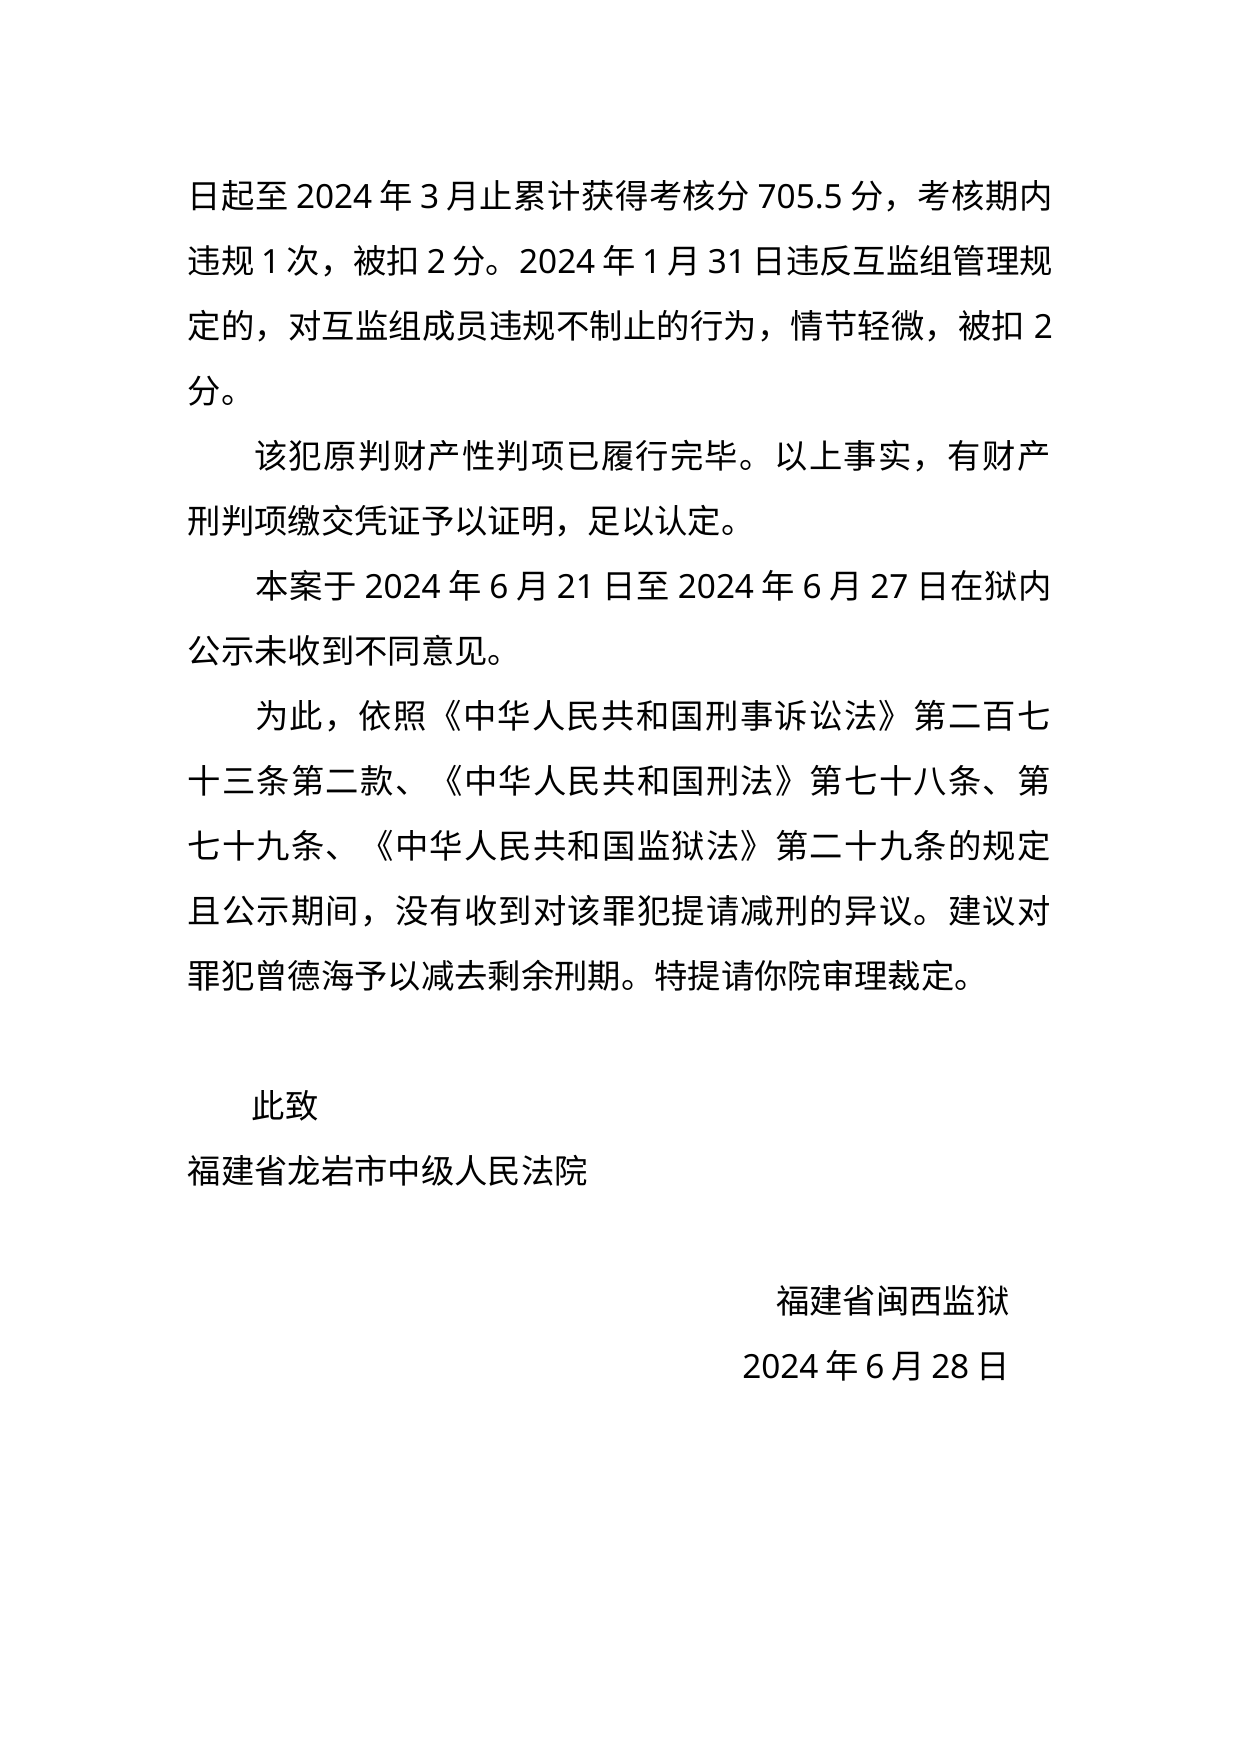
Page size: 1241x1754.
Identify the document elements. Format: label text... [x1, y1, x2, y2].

text 福建省闽西监狱 [187, 1267, 1009, 1332]
text 福建省龙岩市中级人民法院 [187, 1137, 1053, 1202]
text 此致 [187, 1072, 1053, 1137]
text 该犯原判财产性判项已履行完毕。以上事实，有财产刑判项缴交凭证予以证明，足以认定。 [187, 422, 1053, 552]
text 2024年6月28日 [187, 1332, 1009, 1397]
text 为此，依照《中华人民共和国刑事诉讼法》第二百七十三条第二款、《中华人民共和国刑法》第七十八条、第七十九条、《中华人民共和国监狱法》第二十九条的规定，且公示期间，没有收到对该罪犯提请减刑的异议。建议对罪犯曾德海予以减去剩余刑期。特提请你院审理裁定。 [187, 682, 1053, 1007]
text 本案于2024年6月21日至2024年6月27日在狱内公示未收到不同意见。 [187, 552, 1053, 682]
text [187, 162, 1053, 422]
